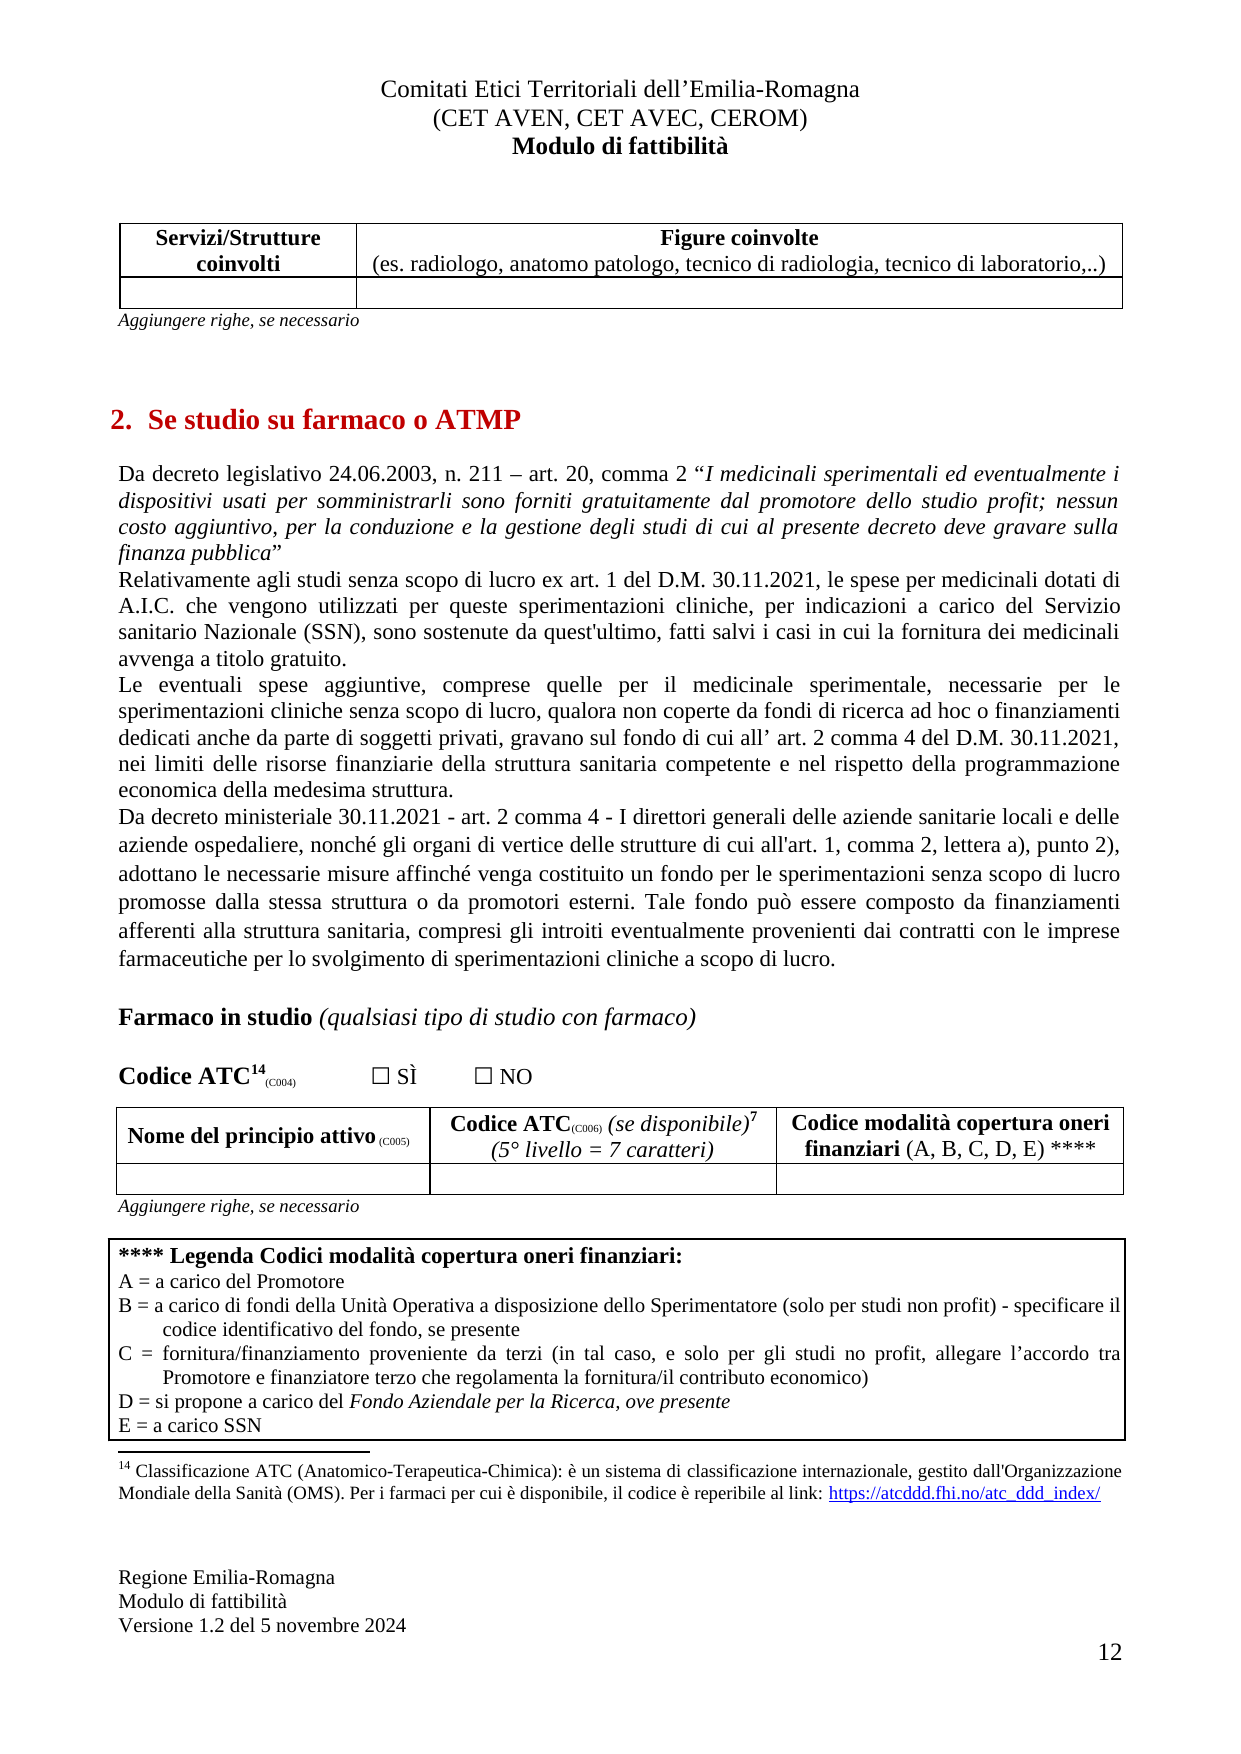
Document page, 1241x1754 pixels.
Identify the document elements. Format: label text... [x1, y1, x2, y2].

text B = a carico di fondi della Unità Operativa a disposizione dello Sperimentatore (solo per studi non profit) - specificare il codice identificativo del fondo, se presente [118, 1293, 1122, 1341]
text **** Legenda Codici modalità copertura oneri finanziari: [110, 1240, 1124, 1269]
text Farmaco in studio (qualsiasi tipo di studio con farmaco) [118, 1002, 1122, 1031]
text Da decreto ministeriale 30.11.2021 - art. 2 comma 4 - I direttori generali delle aziende sanitarie locali e delle aziende ospedaliere, nonché gli organi di vertice delle strutture di cui all'art. 1, comma 2, lettera a), punto 2), adottano le necessarie misure affinché venga costituito un fondo per le sperimentazioni senza scopo di lucro promosse dalla stessa struttura o da promotori esterni. Tale fondo può essere composto da finanziamenti afferenti alla struttura sanitaria, compresi gli introiti eventualmente provenienti dai contratti con le imprese farmaceutiche per lo svolgimento di sperimentazioni cliniche a scopo di lucro. [118, 803, 1122, 971]
text Aggiungere righe, se necessario [118, 309, 1122, 330]
table_header Codice ATC(C006) (se disponibile)7 (5° livello = 7 caratteri) [431, 1108, 776, 1163]
table_cell [117, 1164, 429, 1194]
text A = a carico del Promotore [118, 1269, 1122, 1293]
text Relativamente agli studi senza scopo di lucro ex art. 1 del D.M. 30.11.2021, le spese per medicinali dotati di A.I.C. che vengono utilizzati per queste sperimentazioni cliniche, per indicazioni a carico del Servizio sanitario Nazionale (SSN), sono sostenute da quest'ultimo, fatti salvi i casi in cui la fornitura dei medicinali avvenga a titolo gratuito. [118, 566, 1122, 671]
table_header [357, 224, 1122, 276]
text Codice ATC(C004) SÌ NO [118, 1060, 1122, 1091]
table_header Codice modalità copertura oneri finanziari (A, B, C, D, E) **** [777, 1108, 1123, 1163]
text Le eventuali spese aggiuntive, comprese quelle per il medicinale sperimentale, necessarie per le sperimentazioni cliniche senza scopo di lucro, qualora non coperte da fondi di ricerca ad hoc o finanziamenti dedicati anche da parte di soggetti privati, gravano sul fondo di cui all’ art. 2 comma 4 del D.M. 30.11.2021, nei limiti delle risorse finanziarie della struttura sanitaria competente e nel rispetto della programmazione economica della medesima struttura. [118, 671, 1122, 803]
table_cell [357, 278, 1122, 308]
text Da decreto legislativo 24.06.2003, n. 211 – art. 20, comma 2 “I medicinali sperimentali ed eventualmente i dispositivi usati per somministrarli sono forniti gratuitamente dal promotore dello studio profit; nessun costo aggiuntivo, per la conduzione e la gestione degli studi di cui al presente decreto deve gravare sulla finanza pubblica” [118, 460, 1122, 566]
table_cell [121, 278, 356, 308]
text Aggiungere righe, se necessario [118, 1195, 1122, 1217]
text E = a carico SSN [110, 1409, 1124, 1439]
table_cell [431, 1164, 776, 1194]
text C = fornitura/finanziamento proveniente da terzi (in tal caso, e solo per gli studi no profit, allegare l’accordo tra Promotore e finanziatore terzo che regolamenta la fornitura/il contributo economico) [118, 1341, 1122, 1389]
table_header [121, 224, 356, 276]
table_header Nome del principio attivo (C005) [117, 1108, 429, 1163]
text D = si propone a carico del Fondo Aziendale per la Ricerca, ove presente [118, 1389, 1122, 1409]
table_cell [777, 1164, 1123, 1194]
subtitle Se studio su farmaco o ATMP [110, 402, 1122, 435]
